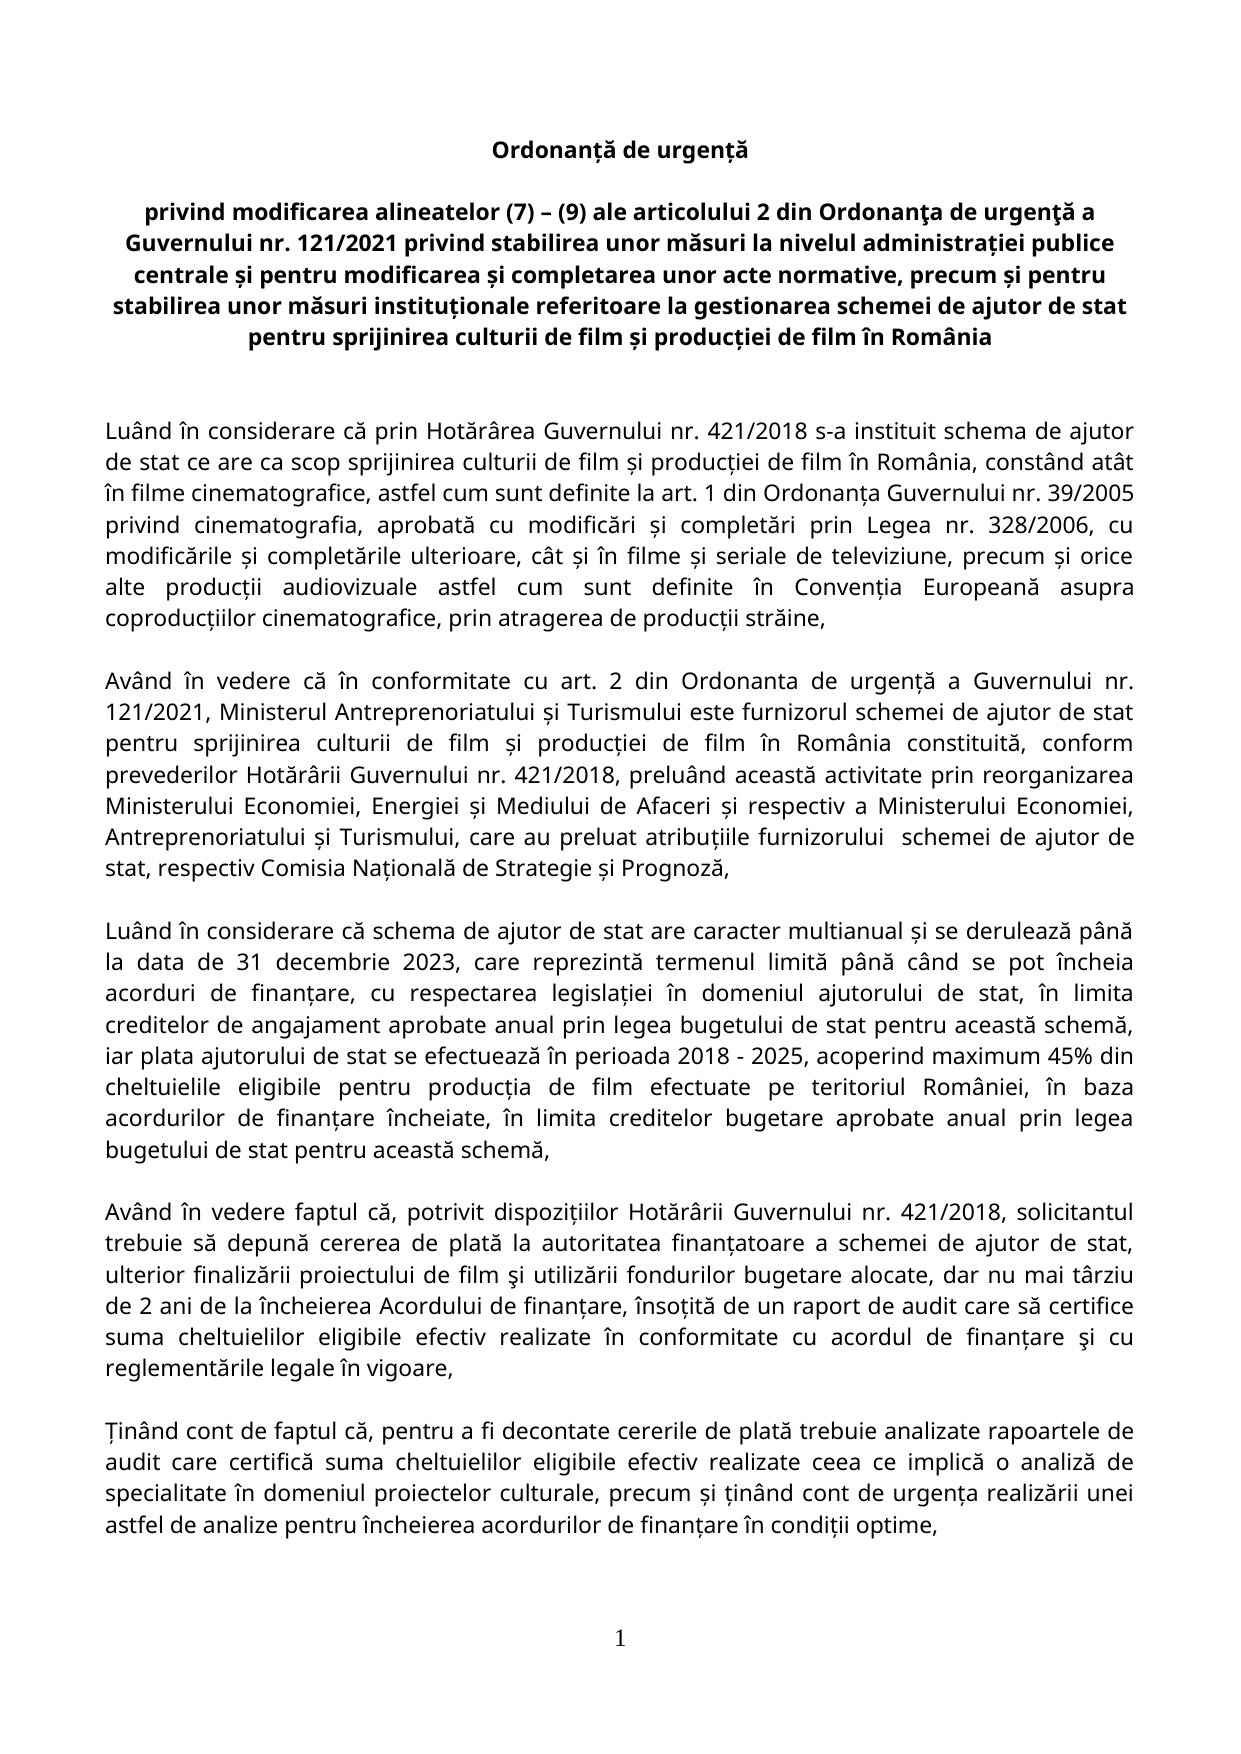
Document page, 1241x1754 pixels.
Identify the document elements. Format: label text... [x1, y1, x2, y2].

text Luând în considerare că schema de ajutor de stat are caracter multianual și se derulează până la data de 31 decembrie 2023, care reprezintă termenul limită până când se pot încheia acorduri de finanțare, cu respectarea legislației în domeniul ajutorului de stat, în limita creditelor de angajament aprobate anual prin legea bugetului de stat pentru această schemă, iar plata ajutorului de stat se efectuează în perioada 2018 - 2025, acoperind maximum 45% din cheltuielile eligibile pentru producția de film efectuate pe teritoriul României, în baza acordurilor de finanțare încheiate, în limita creditelor bugetare aprobate anual prin legea bugetului de stat pentru această schemă, [105, 915, 1135, 1165]
text Având în vedere faptul că, potrivit dispozițiilor Hotărârii Guvernului nr. 421/2018, solicitantul trebuie să depună cererea de plată la autoritatea finanțatoare a schemei de ajutor de stat, ulterior finalizării proiectului de film şi utilizării fondurilor bugetare alocate, dar nu mai târziu de 2 ani de la încheierea Acordului de finanțare, însoțită de un raport de audit care să certifice suma cheltuielilor eligibile efectiv realizate în conformitate cu acordul de finanțare şi cu reglementările legale în vigoare, [105, 1196, 1135, 1383]
text Luând în considerare că prin Hotărârea Guvernului nr. 421/2018 s-a instituit schema de ajutor de stat ce are ca scop sprijinirea culturii de film și producției de film în România, constând atât în filme cinematografice, astfel cum sunt definite la art. 1 din Ordonanța Guvernului nr. 39/2005 privind cinematografia, aprobată cu modificări și completări prin Legea nr. 328/2006, cu modificările și completările ulterioare, cât și în filme și seriale de televiziune, precum și orice alte producții audiovizuale astfel cum sunt definite în Convenția Europeană asupra coproducțiilor cinematografice, prin atragerea de producții străine, [105, 415, 1135, 633]
text privind modificarea alineatelor (7) – (9) ale articolului 2 din Ordonanţa de urgenţă a Guvernului nr. 121/2021 privind stabilirea unor măsuri la nivelul administrației publice centrale și pentru modificarea și completarea unor acte normative, precum și pentru stabilirea unor măsuri instituționale referitoare la gestionarea schemei de ajutor de stat pentru sprijinirea culturii de film și producției de film în România [105, 196, 1135, 352]
text Având în vedere că în conformitate cu art. 2 din Ordonanta de urgență a Guvernului nr. 121/2021, Ministerul Antreprenoriatului și Turismului este furnizorul schemei de ajutor de stat pentru sprijinirea culturii de film și producției de film în România constituită, conform prevederilor Hotărârii Guvernului nr. 421/2018, preluând această activitate prin reorganizarea Ministerului Economiei, Energiei și Mediului de Afaceri și respectiv a Ministerului Economiei, Antreprenoriatului și Turismului, care au preluat atribuțiile furnizorului schemei de ajutor de stat, respectiv Comisia Națională de Strategie și Prognoză, [105, 665, 1135, 883]
text Ordonanță de urgență [105, 133, 1135, 165]
text Ținând cont de faptul că, pentru a fi decontate cererile de plată trebuie analizate rapoartele de audit care certifică suma cheltuielilor eligibile efectiv realizate ceea ce implică o analiză de specialitate în domeniul proiectelor culturale, precum și ținând cont de urgența realizării unei astfel de analize pentru încheierea acordurilor de finanțare în condiții optime, [105, 1415, 1135, 1540]
